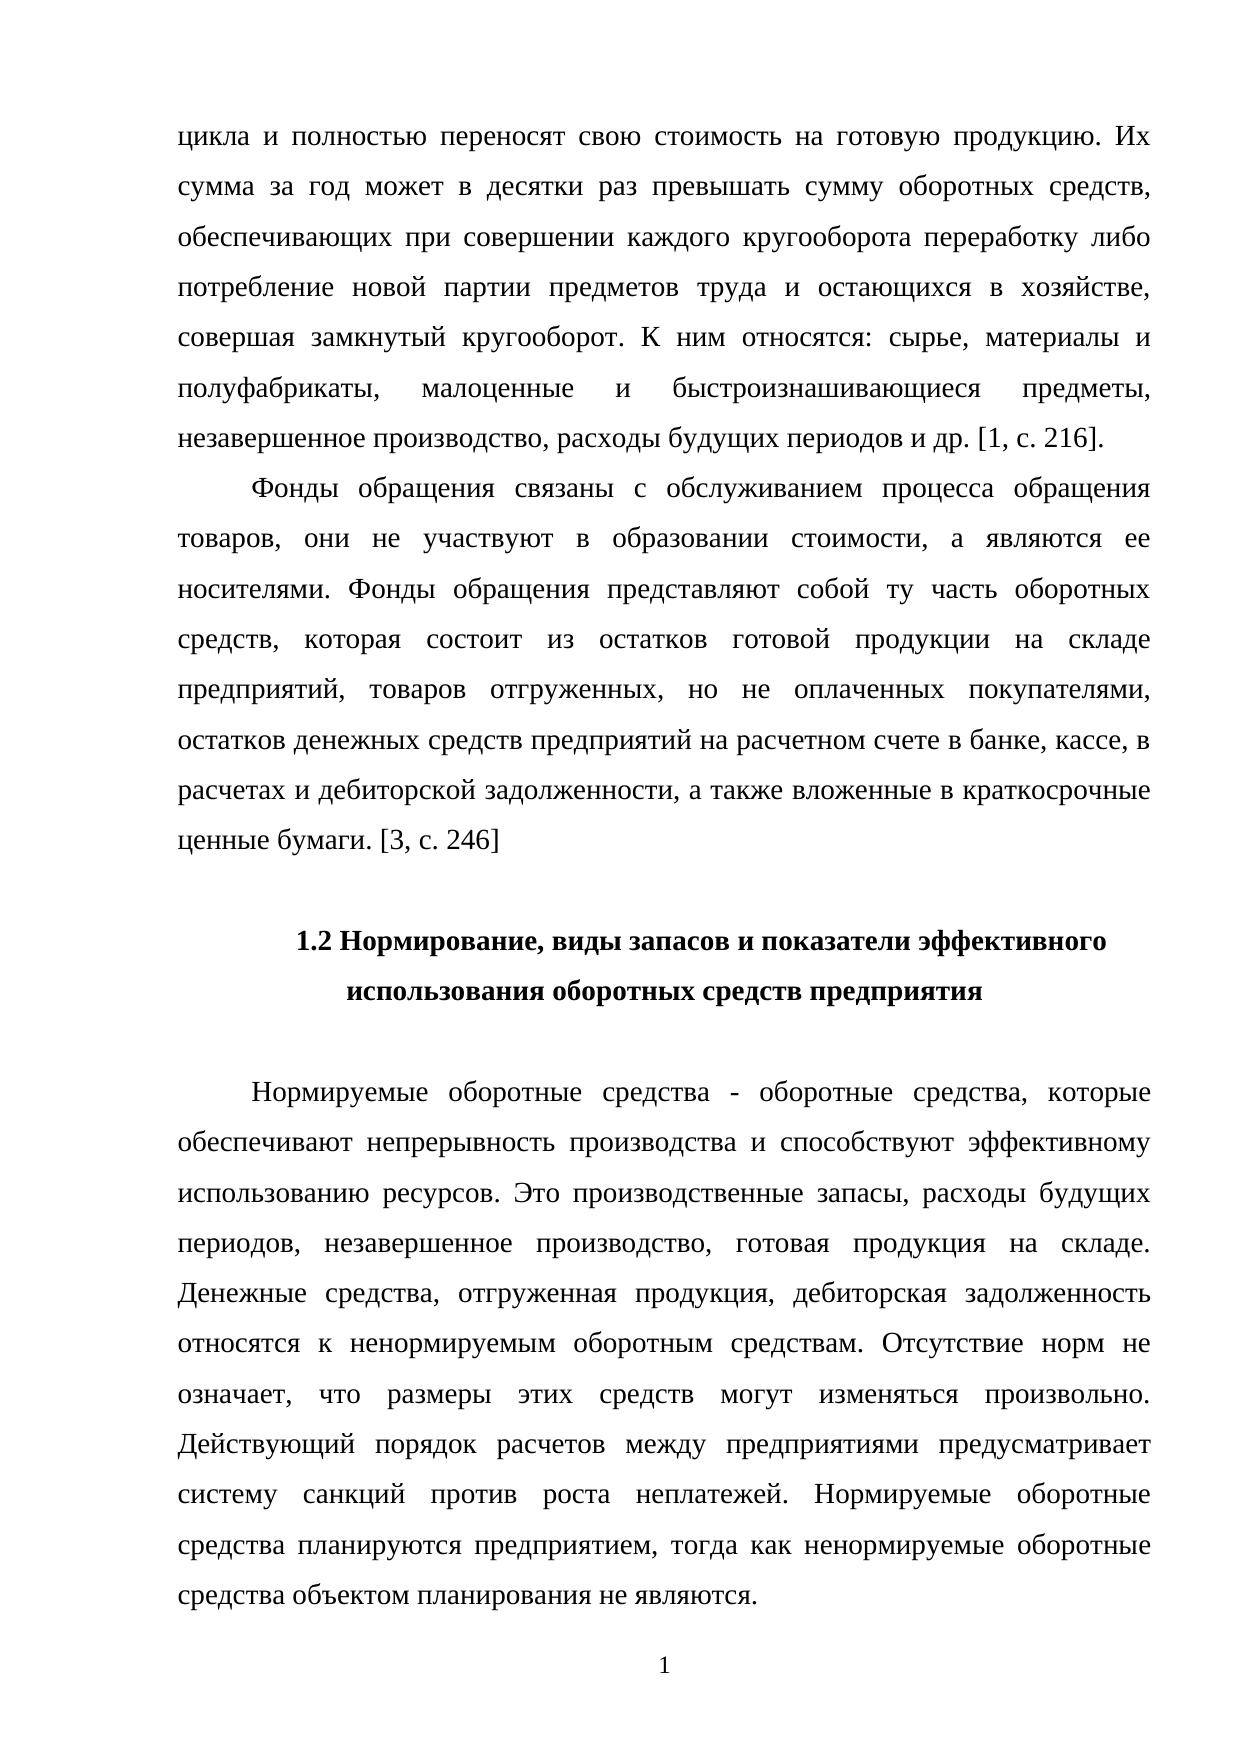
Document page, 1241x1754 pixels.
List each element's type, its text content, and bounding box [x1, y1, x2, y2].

text 1.2 Нормирование, виды запасов и показатели эффективного использования оборотных средств предприятия [177, 923, 1152, 1007]
text Нормируемые оборотные средства - оборотные средства, которые обеспечивают непрерывность производства и способствуют эффективному использованию ресурсов. Это производственные запасы, расходы будущих периодов, незавершенное производство, готовая продукция на складе. Денежные средства, отгруженная продукция, дебиторская задолженность относятся к ненормируемым оборотным средствам. Отсутствие норм не означает, что размеры этих средств могут изменяться произвольно. Действующий порядок расчетов между предприятиями предусматривает систему санкций против роста неплатежей. Нормируемые оборотные средства планируются предприятием, тогда как ненормируемые оборотные средства объектом планирования не являются. [177, 1074, 1152, 1611]
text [177, 118, 1152, 453]
text Фонды обращения связаны с обслуживанием процесса обращения товаров, они не участвуют в образовании стоимости, а являются ее носителями. Фонды обращения представляют собой ту часть оборотных средств, которая состоит из остатков готовой продукции на складе предприятий, товаров отгруженных, но не оплаченных покупателями, остатков денежных средств предприятий на расчетном счете в банке, кассе, в расчетах и дебиторской задолженности, а также вложенные в краткосрочные ценные бумаги. [3, с. 246] [177, 470, 1152, 856]
